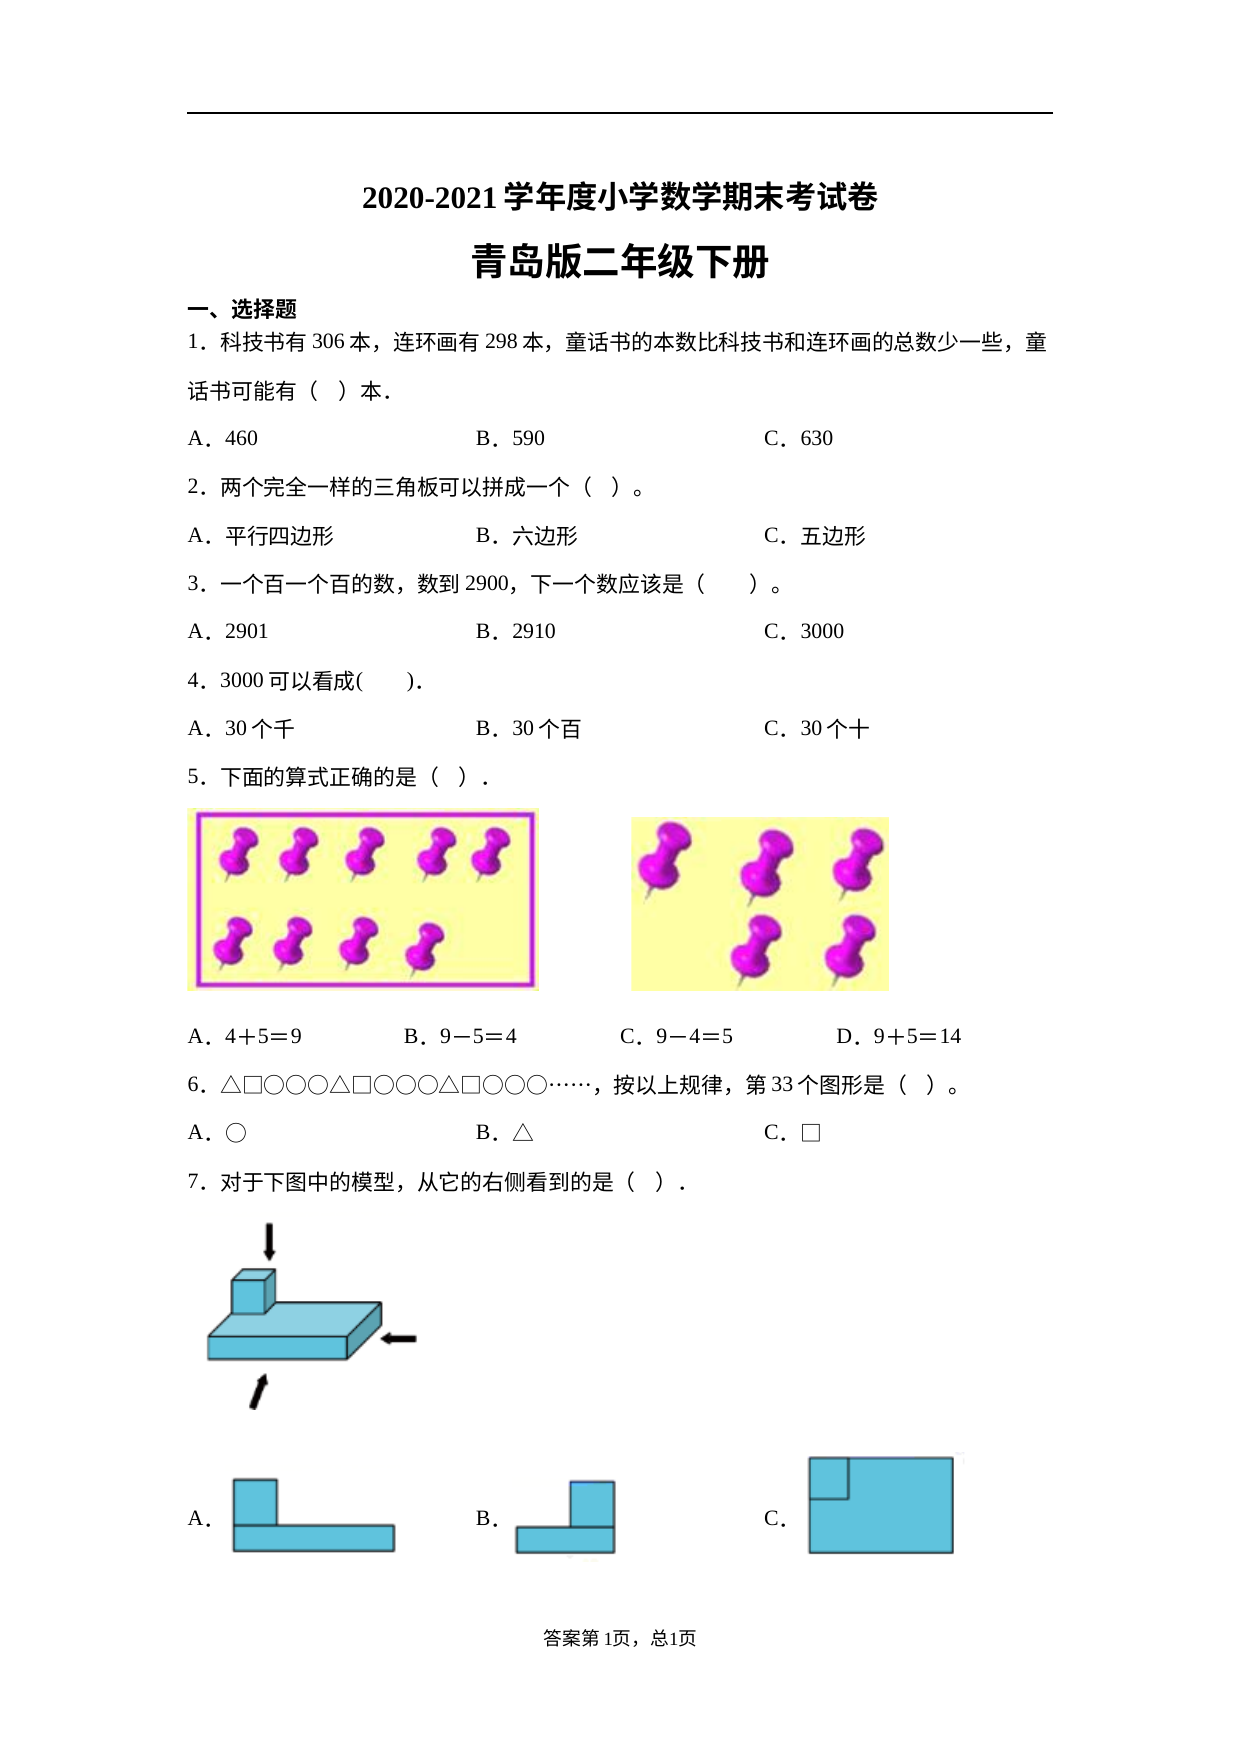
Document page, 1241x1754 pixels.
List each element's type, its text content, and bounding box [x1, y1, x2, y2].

text 青岛版二年级下册 [187, 227, 1053, 292]
picture [800, 1452, 965, 1562]
text 7．对于下图中的模型，从它的右侧看到的是（ ）． [187, 1164, 1053, 1197]
picture [631, 817, 889, 991]
text 一、选择题 [187, 292, 1053, 324]
text A．○ B．△ C．□ [187, 1116, 1053, 1148]
text 4．3000可以看成( )． [187, 663, 1053, 696]
text A．2901 B．2910 C．3000 [187, 615, 1053, 647]
picture [187, 808, 539, 991]
text 1．科技书有306本，连环画有298本，童话书的本数比科技书和连环画的总数少一些，童话书可能有（ ）本． [187, 324, 1053, 406]
text 6．△□○○○△□○○○△□○○○……，按以上规律，第33个图形是（ ）。 [187, 1067, 1053, 1100]
picture [512, 1477, 619, 1562]
text A．平行四边形 B．六边形 C．五边形 [187, 518, 1053, 551]
text 2．两个完全一样的三角板可以拼成一个（ ）。 [187, 470, 1053, 502]
text 2020-2021学年度小学数学期末考试卷 [187, 162, 1053, 227]
text A．460 B．590 C．630 [187, 422, 1053, 454]
text A．30个千 B．30个百 C．30个十 [187, 712, 1053, 744]
picture [187, 1212, 428, 1410]
text 3．一个百一个百的数，数到2900，下一个数应该是（ ）。 [187, 567, 1053, 599]
text 5．下面的算式正确的是（ ）． [187, 760, 1053, 792]
text A．4＋5＝9 B．9－5＝4 C．9－4＝5 D．9＋5＝14 [187, 1019, 1053, 1052]
picture [225, 1465, 402, 1562]
